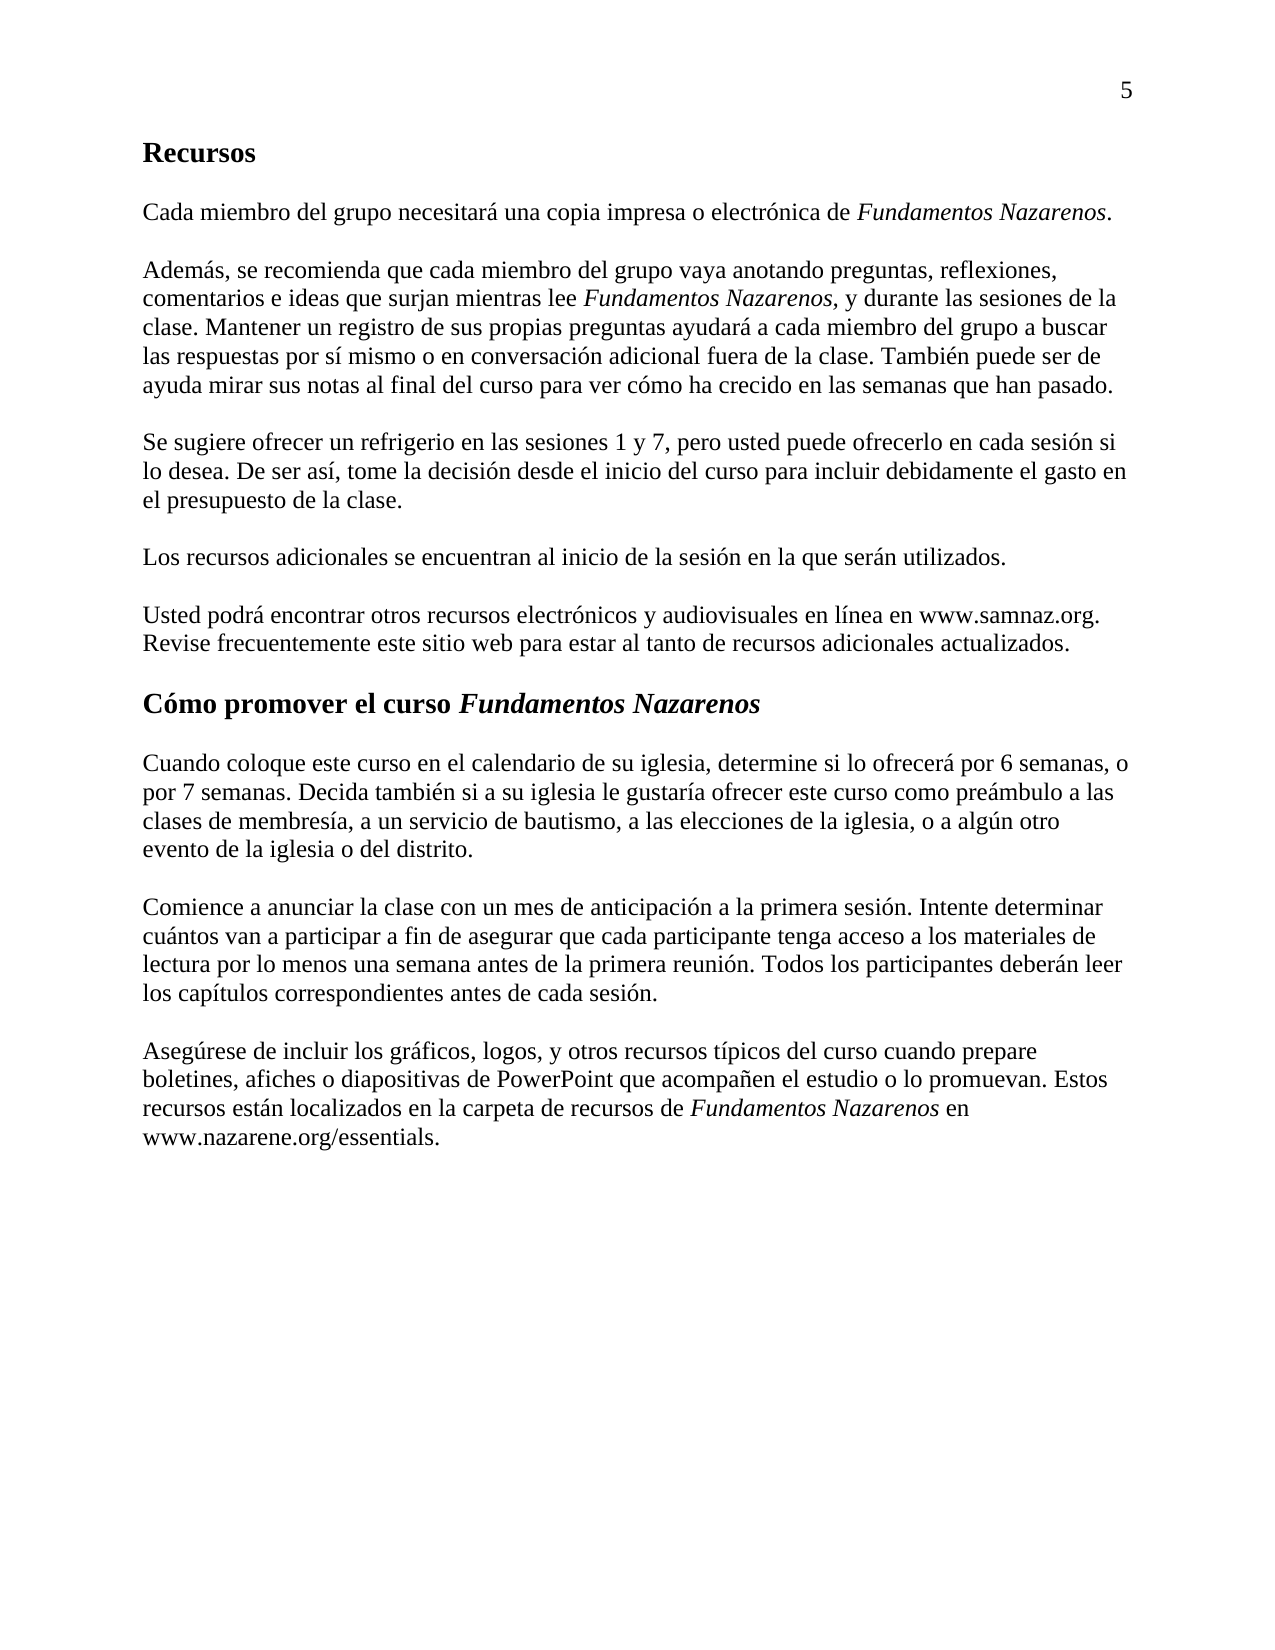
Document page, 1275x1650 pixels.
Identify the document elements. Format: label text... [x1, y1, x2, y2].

text Comience a anunciar la clase con un mes de anticipación a la primera sesión. Intente determinar cuántos van a participar a fin de asegurar que cada participante tenga acceso a los materiales de lectura por lo menos una semana antes de la primera reunión. Todos los participantes deberán leer los capítulos correspondientes antes de cada sesión. [142, 892, 1132, 1007]
text Cada miembro del grupo necesitará una copia impresa o electrónica de Fundamentos Nazarenos. [142, 197, 1132, 226]
text Asegúrese de incluir los gráficos, logos, y otros recursos típicos del curso cuando prepare boletines, afiches o diapositivas de PowerPoint que acompañen el estudio o lo promuevan. Estos recursos están localizados en la carpeta de recursos de Fundamentos Nazarenos en www.nazarene.org/essentials. [142, 1036, 1132, 1151]
text Además, se recomienda que cada miembro del grupo vaya anotando preguntas, reflexiones, comentarios e ideas que surjan mientras lee Fundamentos Nazarenos, y durante las sesiones de la clase. Mantener un registro de sus propias preguntas ayudará a cada miembro del grupo a buscar las respuestas por sí mismo o en conversación adicional fuera de la clase. También puede ser de ayuda mirar sus notas al final del curso para ver cómo ha crecido en las semanas que han pasado. [142, 255, 1132, 398]
text Cuando coloque este curso en el calendario de su iglesia, determine si lo ofrecerá por 6 semanas, o por 7 semanas. Decida también si a su iglesia le gustaría ofrecer este curso como preámbulo a las clases de membresía, a un servicio de bautismo, a las elecciones de la iglesia, o a algún otro evento de la iglesia o del distrito. [142, 748, 1132, 863]
text Recursos [142, 135, 1132, 168]
text Los recursos adicionales se encuentran al inicio de la sesión en la que serán utilizados. [142, 542, 1132, 571]
text Usted podrá encontrar otros recursos electrónicos y audiovisuales en línea en www.samnaz.org. Revise frecuentemente este sitio web para estar al tanto de recursos adicionales actualizados. [142, 600, 1132, 657]
text Se sugiere ofrecer un refrigerio en las sesiones 1 y 7, pero usted puede ofrecerlo en cada sesión si lo desea. De ser así, tome la decisión desde el inicio del curso para incluir debidamente el gasto en el presupuesto de la clase. [142, 427, 1132, 513]
text Cómo promover el curso Fundamentos Nazarenos [142, 686, 1132, 719]
